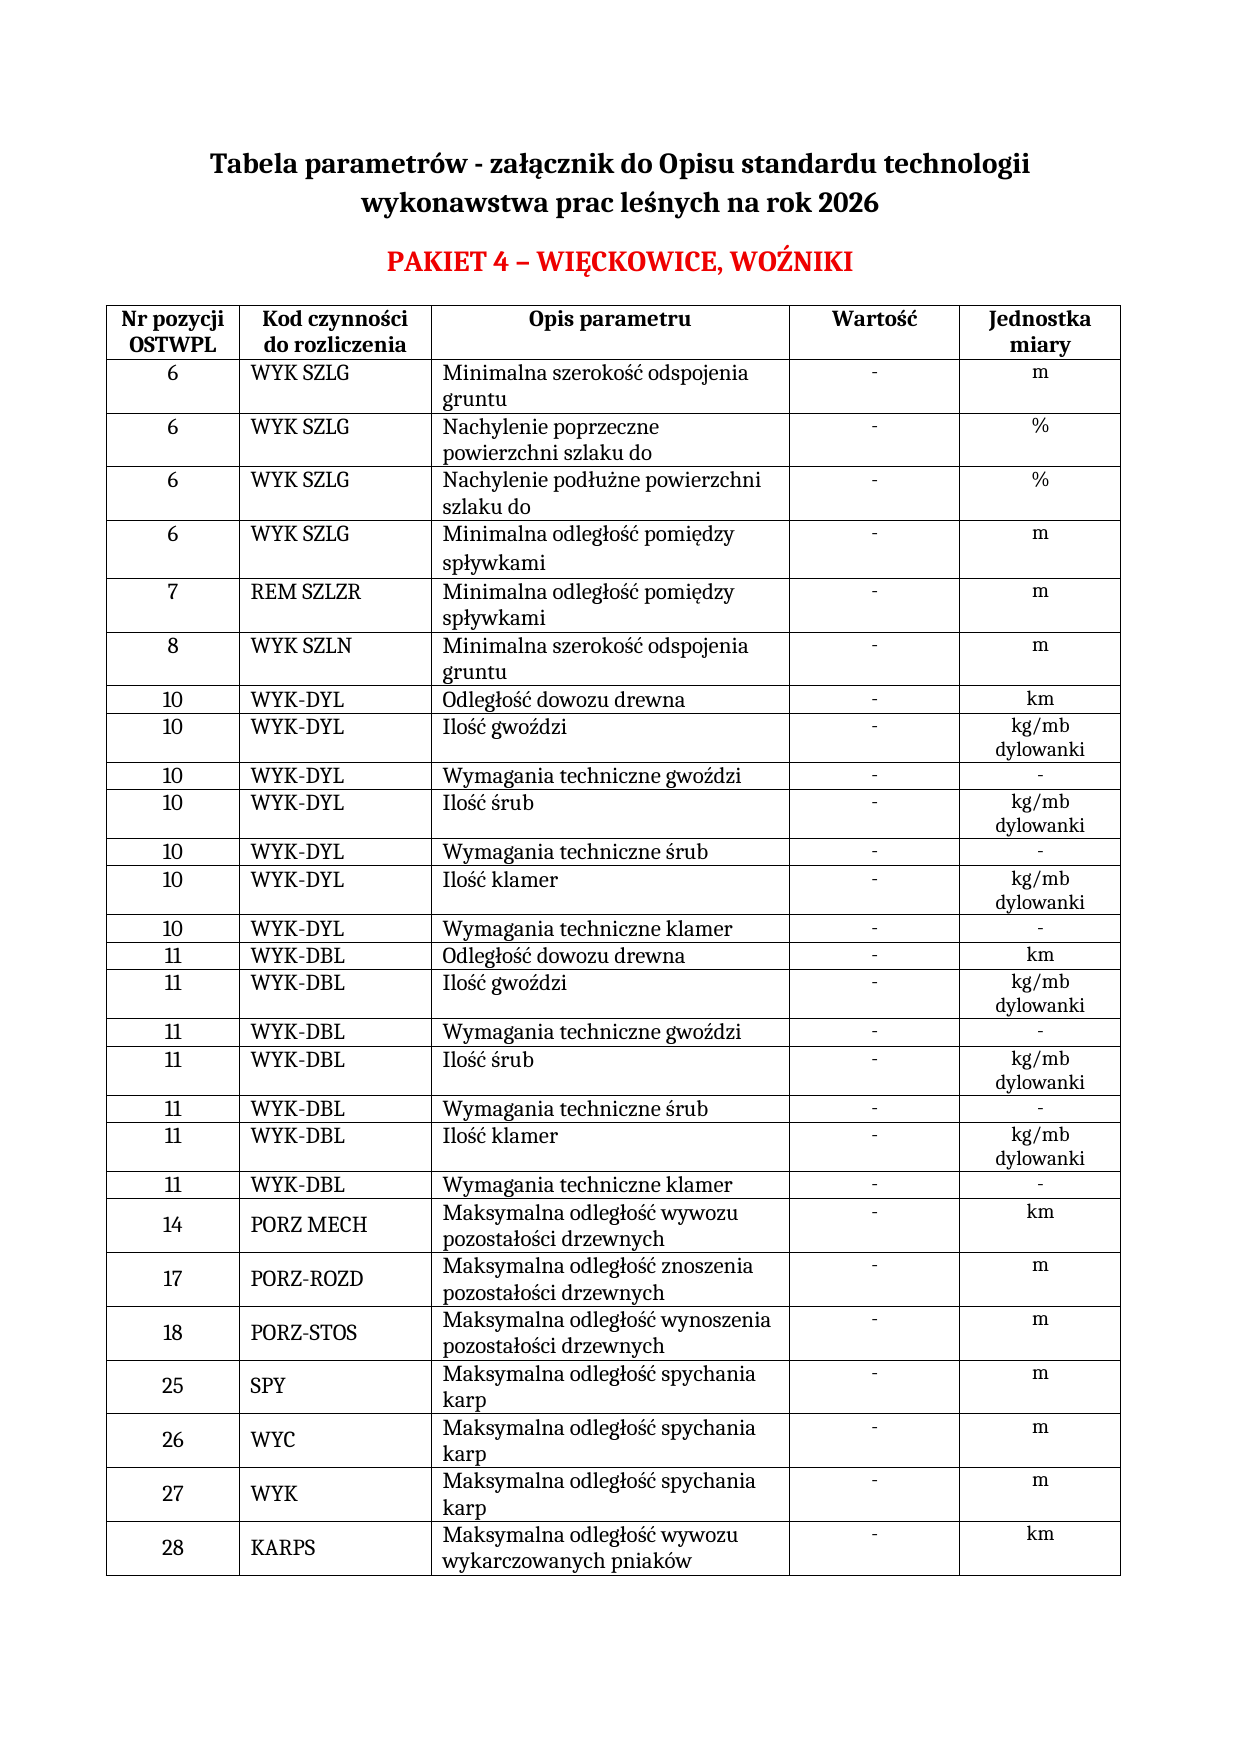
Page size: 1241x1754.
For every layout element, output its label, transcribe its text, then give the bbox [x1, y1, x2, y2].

table_cell 11 [107, 1123, 239, 1171]
table_cell Odległość dowozu drewna [432, 943, 789, 969]
table_cell WYK SZLG [240, 414, 431, 466]
table_cell - [790, 360, 959, 412]
table_cell % [960, 414, 1120, 466]
table_cell - [790, 1047, 959, 1094]
table_cell 10 [107, 763, 239, 789]
table_cell 11 [107, 1019, 239, 1046]
table_cell kg/mb dylowanki [960, 1047, 1120, 1094]
table_cell WYK-DYL [240, 714, 431, 762]
table_cell Wymagania techniczne gwoździ [432, 763, 789, 789]
table_cell 11 [107, 943, 239, 969]
table_cell Ilość klamer [432, 1123, 789, 1171]
table_cell Minimalna szerokość odspojenia gruntu [432, 633, 789, 685]
table_cell WYK [240, 1468, 431, 1521]
table_cell m [960, 521, 1120, 578]
text Tabela parametrów - załącznik do Opisu standardu technologii wykonawstwa prac leśnych na rok 2026 [148, 148, 1093, 220]
table_cell - [790, 1019, 959, 1046]
table_cell - [790, 790, 959, 838]
table_cell m [960, 360, 1120, 412]
table_cell 6 [107, 414, 239, 466]
table_cell WYK SZLG [240, 467, 431, 520]
table_cell - [790, 521, 959, 578]
table_cell - [960, 839, 1120, 865]
table_cell - [790, 943, 959, 969]
table_cell % [960, 467, 1120, 520]
table_cell WYK-DYL [240, 686, 431, 713]
table_cell - [790, 714, 959, 762]
table_cell 7 [107, 579, 239, 632]
table_cell Ilość gwoździ [432, 970, 789, 1018]
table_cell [432, 1522, 789, 1574]
table_cell - [790, 1414, 959, 1467]
table_cell - [790, 1361, 959, 1413]
table_cell 10 [107, 866, 239, 914]
table_cell kg/mb dylowanki [960, 866, 1120, 914]
table_cell 8 [107, 633, 239, 685]
table_cell Nachylenie podłużne powierzchni szlaku do [432, 467, 789, 520]
table_cell - [790, 839, 959, 865]
table_cell 10 [107, 915, 239, 942]
table_cell - [790, 1253, 959, 1306]
table_cell WYK SZLG [240, 521, 431, 578]
table_cell Wymagania techniczne śrub [432, 1096, 789, 1122]
table_cell Maksymalna odległość wywozu pozostałości drzewnych [432, 1199, 789, 1252]
table_cell 27 [107, 1468, 239, 1521]
table_cell kg/mb dylowanki [960, 970, 1120, 1018]
table_cell Wymagania techniczne śrub [432, 839, 789, 865]
table_cell WYK-DBL [240, 1019, 431, 1046]
table_cell m [960, 1361, 1120, 1413]
table_cell - [790, 1172, 959, 1198]
table_cell Minimalna odległość pomiędzy spływkami [432, 579, 789, 632]
text PAKIET 4 – WIĘCKOWICE, WOŹNIKI [148, 246, 1093, 279]
table_cell KARPS [240, 1522, 431, 1574]
table_cell WYK-DYL [240, 763, 431, 789]
table_cell 14 [107, 1199, 239, 1252]
table_cell 10 [107, 714, 239, 762]
table_cell - [790, 1307, 959, 1359]
table_cell m [960, 579, 1120, 632]
table_cell Nachylenie poprzeczne powierzchni szlaku do [432, 414, 789, 466]
table_cell m [960, 1307, 1120, 1359]
table_cell kg/mb dylowanki [960, 714, 1120, 762]
table_cell WYK-DYL [240, 790, 431, 838]
table_cell WYC [240, 1414, 431, 1467]
table_cell - [790, 970, 959, 1018]
table_cell - [960, 1172, 1120, 1198]
table_cell Maksymalna odległość znoszenia pozostałości drzewnych [432, 1253, 789, 1306]
table_cell 11 [107, 1096, 239, 1122]
table_cell km [960, 1522, 1120, 1574]
table_cell - [790, 633, 959, 685]
table_header Kod czynności do rozliczenia [240, 306, 431, 359]
table_cell Maksymalna odległość spychania karp [432, 1468, 789, 1521]
table_cell 25 [107, 1361, 239, 1413]
table_cell 26 [107, 1414, 239, 1467]
table_cell m [960, 1468, 1120, 1521]
table_cell Wymagania techniczne gwoździ [432, 1019, 789, 1046]
table_cell Odległość dowozu drewna [432, 686, 789, 713]
table_cell WYK-DBL [240, 1096, 431, 1122]
table_cell m [960, 1253, 1120, 1306]
table_cell - [790, 1468, 959, 1521]
table_cell Minimalna odległość pomiędzy spływkami [432, 521, 789, 578]
table_cell WYK-DBL [240, 943, 431, 969]
table_cell km [960, 1199, 1120, 1252]
table_cell Maksymalna odległość wynoszenia pozostałości drzewnych [432, 1307, 789, 1359]
table_cell - [790, 866, 959, 914]
table_header Nr pozycji OSTWPL [107, 306, 239, 359]
table_cell 11 [107, 1172, 239, 1198]
table_cell PORZ MECH [240, 1199, 431, 1252]
table_cell Ilość gwoździ [432, 714, 789, 762]
table_cell Wymagania techniczne klamer [432, 1172, 789, 1198]
table_cell m [960, 633, 1120, 685]
table_cell 11 [107, 970, 239, 1018]
table_cell REM SZLZR [240, 579, 431, 632]
table_cell WYK-DYL [240, 915, 431, 942]
table_cell - [790, 579, 959, 632]
table_cell 11 [107, 1047, 239, 1094]
table_header Jednostka miary [960, 306, 1120, 359]
table_cell km [960, 943, 1120, 969]
table_cell kg/mb dylowanki [960, 790, 1120, 838]
table_cell - [790, 1522, 959, 1574]
table_cell 10 [107, 686, 239, 713]
table_cell WYK-DBL [240, 1123, 431, 1171]
table_cell - [960, 763, 1120, 789]
table_cell Ilość śrub [432, 1047, 789, 1094]
table_cell 6 [107, 521, 239, 578]
table_cell - [790, 763, 959, 789]
table_cell Minimalna szerokość odspojenia gruntu [432, 360, 789, 412]
table_cell - [790, 467, 959, 520]
table_cell - [790, 414, 959, 466]
table_cell 6 [107, 467, 239, 520]
table_cell WYK-DBL [240, 1172, 431, 1198]
table_cell - [790, 1199, 959, 1252]
table_cell Maksymalna odległość spychania karp [432, 1414, 789, 1467]
table_cell 6 [107, 360, 239, 412]
table_header Wartość [790, 306, 959, 359]
table_cell 17 [107, 1253, 239, 1306]
table_cell - [790, 1096, 959, 1122]
table_cell WYK-DBL [240, 970, 431, 1018]
table_cell PORZ-ROZD [240, 1253, 431, 1306]
table_cell WYK-DYL [240, 866, 431, 914]
table_cell SPY [240, 1361, 431, 1413]
table_cell m [960, 1414, 1120, 1467]
table_cell Ilość klamer [432, 866, 789, 914]
table_cell - [960, 1096, 1120, 1122]
table_cell WYK SZLN [240, 633, 431, 685]
table_cell WYK SZLG [240, 360, 431, 412]
table_cell 10 [107, 790, 239, 838]
table_cell - [790, 1123, 959, 1171]
table_cell 10 [107, 839, 239, 865]
table_cell - [960, 1019, 1120, 1046]
table_cell Wymagania techniczne klamer [432, 915, 789, 942]
table_cell 28 [107, 1522, 239, 1574]
table_cell 18 [107, 1307, 239, 1359]
table_cell WYK-DYL [240, 839, 431, 865]
table_cell - [790, 915, 959, 942]
table_cell kg/mb dylowanki [960, 1123, 1120, 1171]
table_cell WYK-DBL [240, 1047, 431, 1094]
table_cell - [790, 686, 959, 713]
table_cell PORZ-STOS [240, 1307, 431, 1359]
table_cell km [960, 686, 1120, 713]
table_cell Maksymalna odległość spychania karp [432, 1361, 789, 1413]
table_header Opis parametru [432, 306, 789, 359]
table_cell Ilość śrub [432, 790, 789, 838]
table_cell - [960, 915, 1120, 942]
